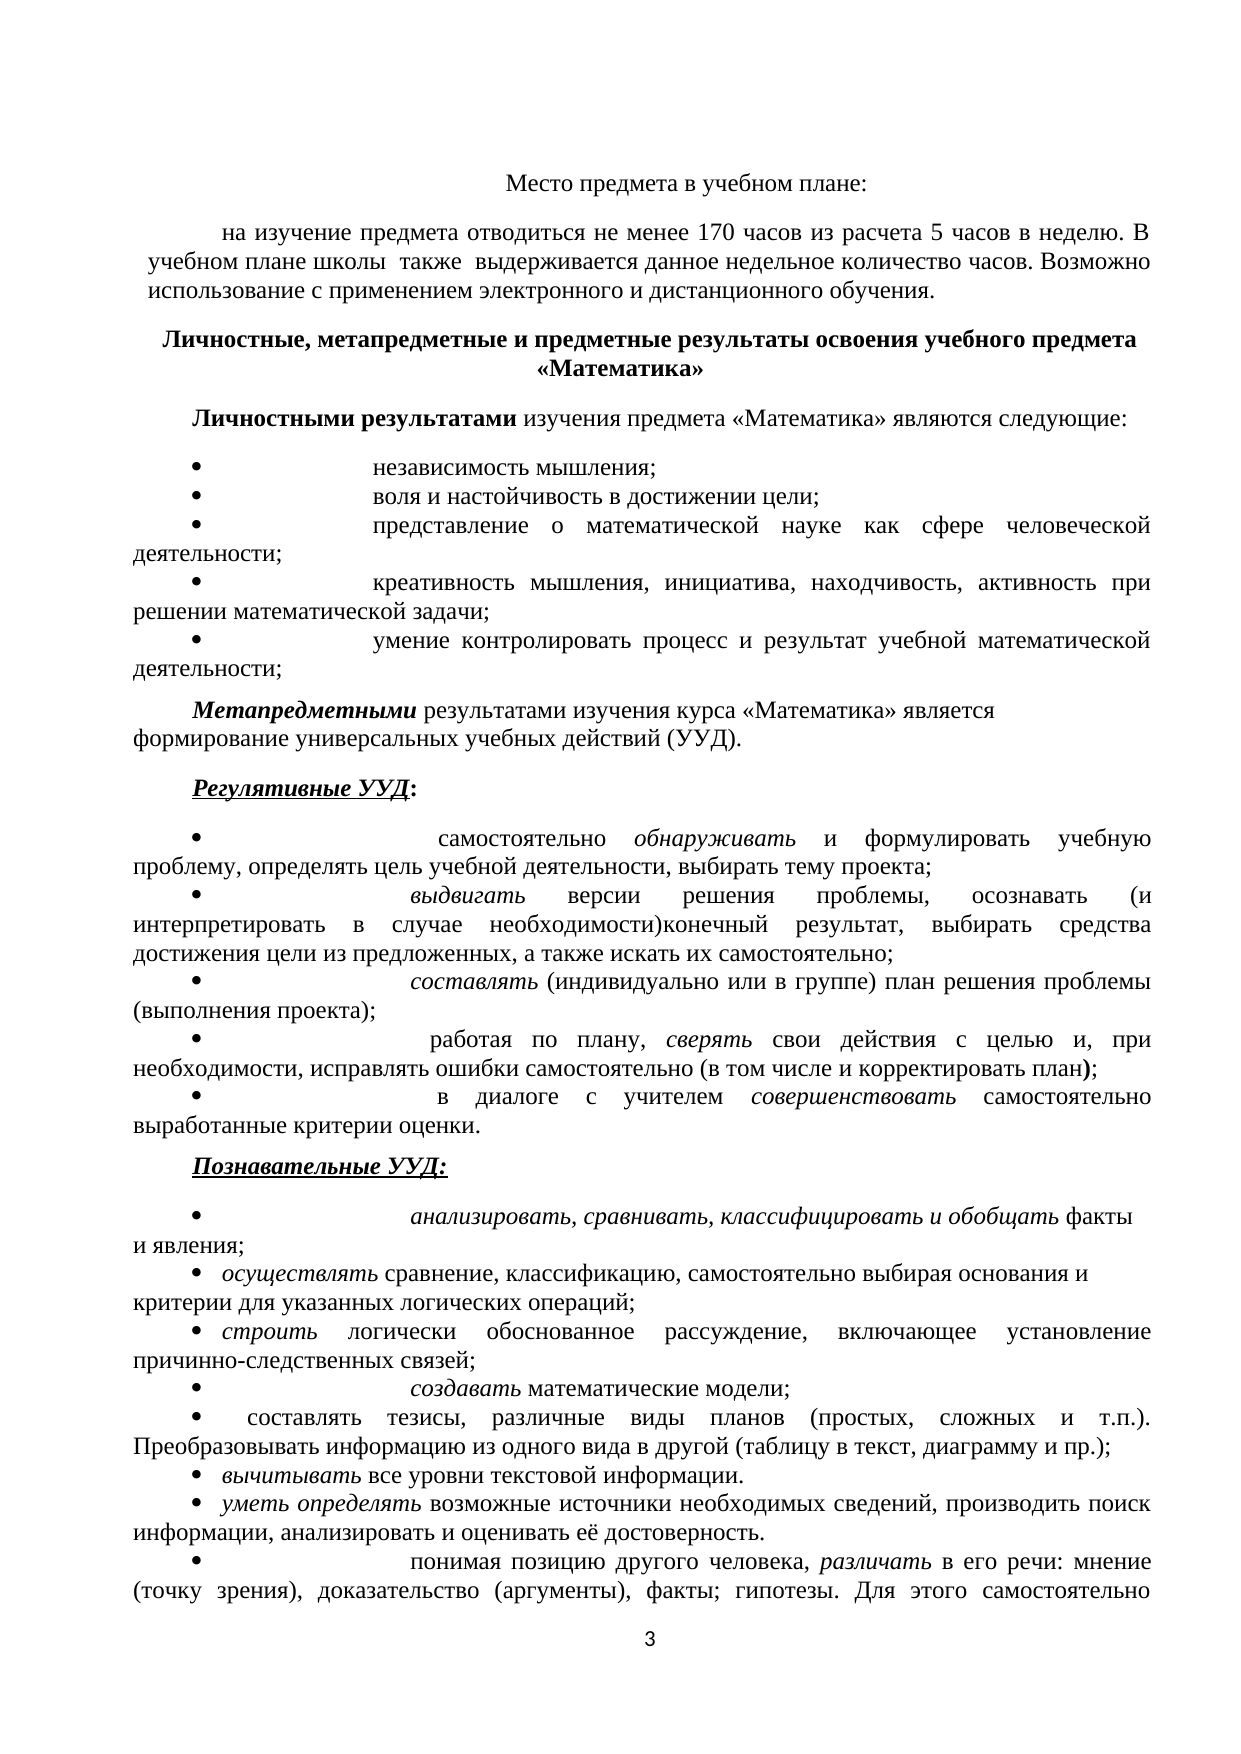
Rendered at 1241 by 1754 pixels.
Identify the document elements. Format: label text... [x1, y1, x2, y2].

text Метапредметными результатами изучения курса «Математика» является формирование универсальных учебных действий (УУД). [133, 695, 1152, 752]
list воля и настойчивость в достижении цели; [133, 481, 1152, 510]
title вычитывать все уровни текстовой информации. [133, 1460, 1152, 1488]
title осуществлять сравнение, классификацию, самостоятельно выбирая основания и критерии для указанных логических операций; [133, 1258, 1152, 1316]
title анализировать, сравнивать, классифицировать и обобщать факты и явления; [133, 1201, 1152, 1258]
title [133, 1546, 1152, 1603]
title создавать математические модели; [133, 1373, 1152, 1402]
title выдвигать версии решения проблемы, осознавать (и интерпретировать в случае необходимости)конечный результат, выбирать средства достижения цели из предложенных, а также искать их самостоятельно; [133, 880, 1152, 966]
list креативность мышления, инициатива, находчивость, активность при решении математической задачи; [133, 567, 1152, 625]
title в диалоге с учителем совершенствовать самостоятельно выработанные критерии оценки. [133, 1081, 1152, 1139]
list умение контролировать процесс и результат учебной математической деятельности; [133, 625, 1152, 682]
title работая по плану, сверять свои действия с целью и, при необходимости, исправлять ошибки самостоятельно (в том числе и корректировать план); [133, 1024, 1152, 1081]
text на изучение предмета отводиться не менее 170 часов из расчета 5 часов в неделю. В учебном плане школы также выдерживается данное недельное количество часов. Возможно использование с применением электронного и дистанционного обучения. [148, 217, 1152, 303]
text Регулятивные УУД: [133, 773, 1152, 802]
text Познавательные УУД: [133, 1151, 1152, 1180]
title самостоятельно обнаруживать и формулировать учебную проблему, определять цель учебной деятельности, выбирать тему проекта; [133, 823, 1152, 880]
text Место предмета в учебном плане: [148, 168, 1152, 196]
title строить логически обоснованное рассуждение, включающее установление причинно-следственных связей; [133, 1316, 1152, 1373]
title уметь определять возможные источники необходимых сведений, производить поиск информации, анализировать и оценивать её достоверность. [133, 1488, 1152, 1546]
title составлять тезисы, различные виды планов (простых, сложных и т.п.). Преобразовывать информацию из одного вида в другой (таблицу в текст, диаграмму и пр.); [133, 1402, 1152, 1460]
text Личностными результатами изучения предмета «Математика» являются следующие: [133, 403, 1152, 431]
list независимость мышления; [133, 452, 1152, 481]
title составлять (индивидуально или в группе) план решения проблемы (выполнения проекта); [133, 966, 1152, 1024]
text Личностные, метапредметные и предметные результаты освоения учебного предмета «Математика» [89, 324, 1152, 382]
list представление о математической науке как сфере человеческой деятельности; [133, 510, 1152, 567]
